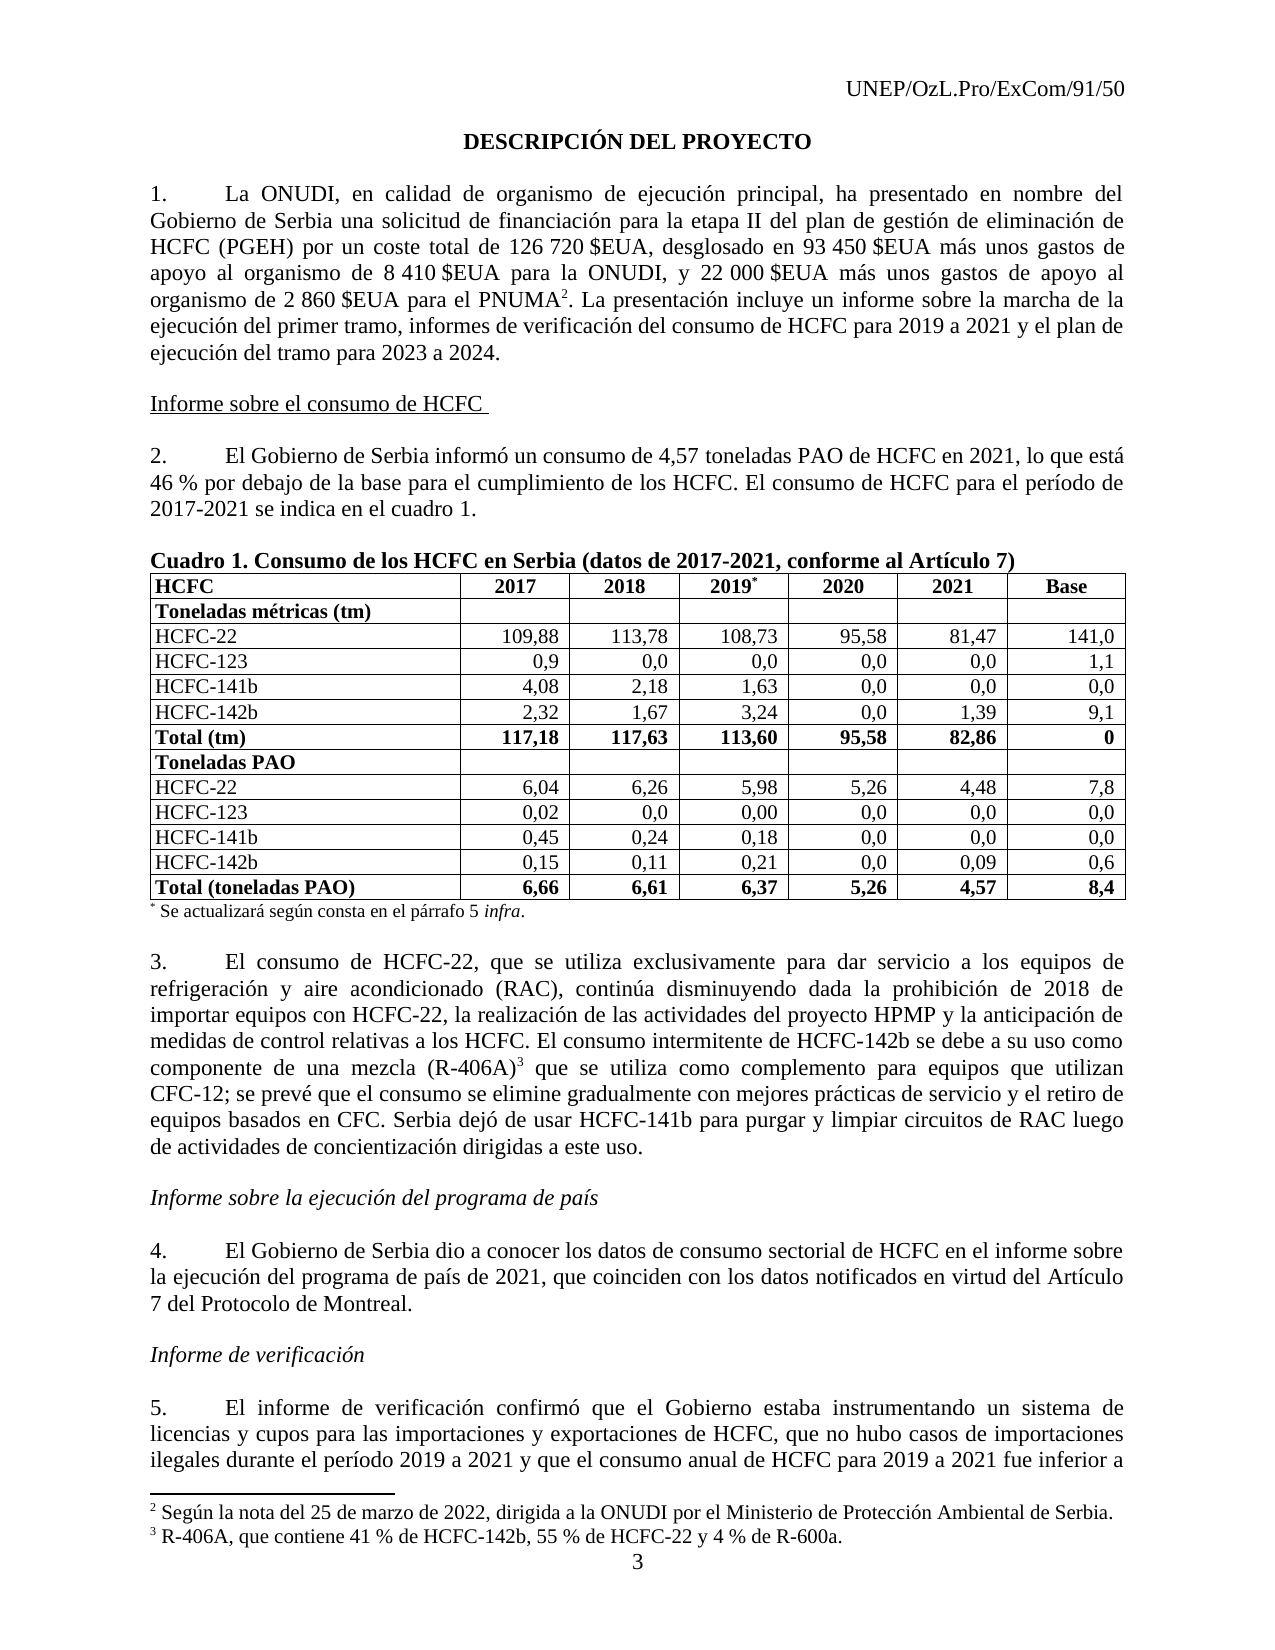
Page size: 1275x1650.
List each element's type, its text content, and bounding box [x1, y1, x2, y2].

table_cell 0,0 [570, 649, 679, 673]
table_cell 0,0 [898, 649, 1007, 673]
table_cell Toneladas PAO [151, 750, 460, 774]
table_cell [680, 599, 788, 623]
table_cell 9,1 [1008, 700, 1125, 724]
table_cell 6,04 [461, 775, 569, 799]
table_cell 4,48 [898, 775, 1007, 799]
table_header 2019* [680, 574, 788, 598]
text Cuadro 1. Consumo de los HCFC en Serbia (datos de 2017-2021, conforme al Artículo 7) [150, 547, 1125, 573]
table_cell 0,0 [898, 675, 1007, 698]
table_cell 5,26 [789, 875, 897, 899]
table_cell 108,73 [680, 624, 788, 648]
text Informe de verificación [150, 1341, 1125, 1367]
table_cell 0,02 [461, 800, 569, 824]
table_cell 0,0 [789, 800, 897, 824]
table_cell 0,15 [461, 850, 569, 874]
table_cell 0,0 [789, 700, 897, 724]
table_cell 0,0 [1008, 675, 1125, 698]
table_cell 0,0 [789, 825, 897, 849]
table_cell 0,0 [898, 825, 1007, 849]
table_cell [789, 750, 897, 774]
table_cell 81,47 [898, 624, 1007, 648]
table_cell 0,0 [1008, 825, 1125, 849]
table_cell HCFC-123 [151, 800, 460, 824]
table_cell 82,86 [898, 725, 1007, 749]
table_cell HCFC-141b [151, 825, 460, 849]
table_cell Total (toneladas PAO) [151, 875, 460, 899]
table_cell 0,0 [898, 800, 1007, 824]
table_header 2020 [789, 574, 897, 598]
table_cell HCFC-142b [151, 700, 460, 724]
table_cell 4,57 [898, 875, 1007, 899]
table_cell [1008, 750, 1125, 774]
text Informe sobre el consumo de HCFC [150, 390, 1125, 416]
table_cell Toneladas métricas (tm) [151, 599, 460, 623]
table_cell 1,1 [1008, 649, 1125, 673]
table_cell HCFC-142b [151, 850, 460, 874]
table_cell 6,37 [680, 875, 788, 899]
table_cell 8,4 [1008, 875, 1125, 899]
table_header HCFC [151, 574, 460, 598]
table_cell 0,0 [1008, 800, 1125, 824]
table_cell 2,18 [570, 675, 679, 698]
table_cell 0,0 [680, 649, 788, 673]
table_cell [898, 599, 1007, 623]
table_cell [1008, 599, 1125, 623]
table_cell 0,18 [680, 825, 788, 849]
table_cell 0,21 [680, 850, 788, 874]
table_cell 5,98 [680, 775, 788, 799]
table_cell 1,39 [898, 700, 1007, 724]
table_cell 0,0 [789, 675, 897, 698]
table_cell 6,26 [570, 775, 679, 799]
table_cell 0,0 [789, 850, 897, 874]
table_cell 117,63 [570, 725, 679, 749]
table_cell 7,8 [1008, 775, 1125, 799]
table_cell [570, 750, 679, 774]
table_cell HCFC-141b [151, 675, 460, 698]
table_cell [789, 599, 897, 623]
table_cell 5,26 [789, 775, 897, 799]
table_cell 4,08 [461, 675, 569, 698]
table_cell [461, 750, 569, 774]
table_cell 141,0 [1008, 624, 1125, 648]
table_cell 0,09 [898, 850, 1007, 874]
text * Se actualizará según consta en el párrafo 5 infra. [150, 900, 1125, 922]
table_cell 0,24 [570, 825, 679, 849]
subtitle El Gobierno de Serbia dio a conocer los datos de consumo sectorial de HCFC en el informe sobre la ejecución del programa de país de 2021, que coinciden con los datos notificados en virtud del Artículo 7 del Protocolo de Montreal. [150, 1237, 1125, 1316]
table_cell 1,67 [570, 700, 679, 724]
table_cell 3,24 [680, 700, 788, 724]
table_cell 0,00 [680, 800, 788, 824]
table_cell 6,66 [461, 875, 569, 899]
text DESCRIPCIÓN DEL PROYECTO [150, 128, 1125, 154]
table_cell Total (tm) [151, 725, 460, 749]
table_cell [461, 599, 569, 623]
text Informe sobre la ejecución del programa de país [150, 1184, 1125, 1211]
table_cell 95,58 [789, 725, 897, 749]
table_cell 0,0 [570, 800, 679, 824]
table_cell 95,58 [789, 624, 897, 648]
table_cell 151,2 [1008, 725, 1125, 749]
table_cell 0,0 [789, 649, 897, 673]
table_cell 6,61 [570, 875, 679, 899]
subtitle La ONUDI, en calidad de organismo de ejecución principal, ha presentado en nombre del Gobierno de Serbia una solicitud de financiación para la etapa II del plan de gestión de eliminación de HCFC (PGEH) por un coste total de 126 720 $EUA, desglosado en 93 450 $EUA más unos gastos de apoyo al organismo de 8 410 $EUA para la ONUDI, y 22 000 $EUA más unos gastos de apoyo al organismo de 2 860 $EUA para el PNUMA. La presentación incluye un informe sobre la marcha de la ejecución del primer tramo, informes de verificación del consumo de HCFC para 2019 a 2021 y el plan de ejecución del tramo para 2023 a 2024. [150, 180, 1125, 365]
table_header Base [1008, 574, 1125, 598]
table_header 2017 [461, 574, 569, 598]
table_cell 0,6 [1008, 850, 1125, 874]
table_cell 117,18 [461, 725, 569, 749]
table_cell 0,11 [570, 850, 679, 874]
table_cell [680, 750, 788, 774]
table_cell [898, 750, 1007, 774]
table_header 2021 [898, 574, 1007, 598]
table_header 2018 [570, 574, 679, 598]
subtitle El Gobierno de Serbia informó un consumo de 4,57 toneladas PAO de HCFC en 2021, lo que está 46 % por debajo de la base para el cumplimiento de los HCFC. El consumo de HCFC para el período de 2017-2021 se indica en el cuadro 1. [150, 443, 1125, 522]
table_cell 0,45 [461, 825, 569, 849]
table_cell 113,78 [570, 624, 679, 648]
table_cell HCFC-22 [151, 624, 460, 648]
table_cell 113,60 [680, 725, 788, 749]
table_cell 1,63 [680, 675, 788, 698]
table_cell 109,88 [461, 624, 569, 648]
table_cell 2,32 [461, 700, 569, 724]
table_cell [570, 599, 679, 623]
table_cell 0,9 [461, 649, 569, 673]
table_cell HCFC-123 [151, 649, 460, 673]
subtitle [150, 1394, 1125, 1473]
subtitle El consumo de HCFC-22, que se utiliza exclusivamente para dar servicio a los equipos de refrigeración y aire acondicionado (RAC), continúa disminuyendo dada la prohibición de 2018 de importar equipos con HCFC-22, la realización de las actividades del proyecto HPMP y la anticipación de medidas de control relativas a los HCFC. El consumo intermitente de HCFC-142b se debe a su uso como componente de una mezcla (R-406A) que se utiliza como complemento para equipos que utilizan CFC-12; se prevé que el consumo se elimine gradualmente con mejores prácticas de servicio y el retiro de equipos basados ​​en CFC. Serbia dejó de usar HCFC-141b para purgar y limpiar circuitos de RAC luego de actividades de concientización dirigidas a este uso. [150, 948, 1125, 1159]
table_cell HCFC-22 [151, 775, 460, 799]
